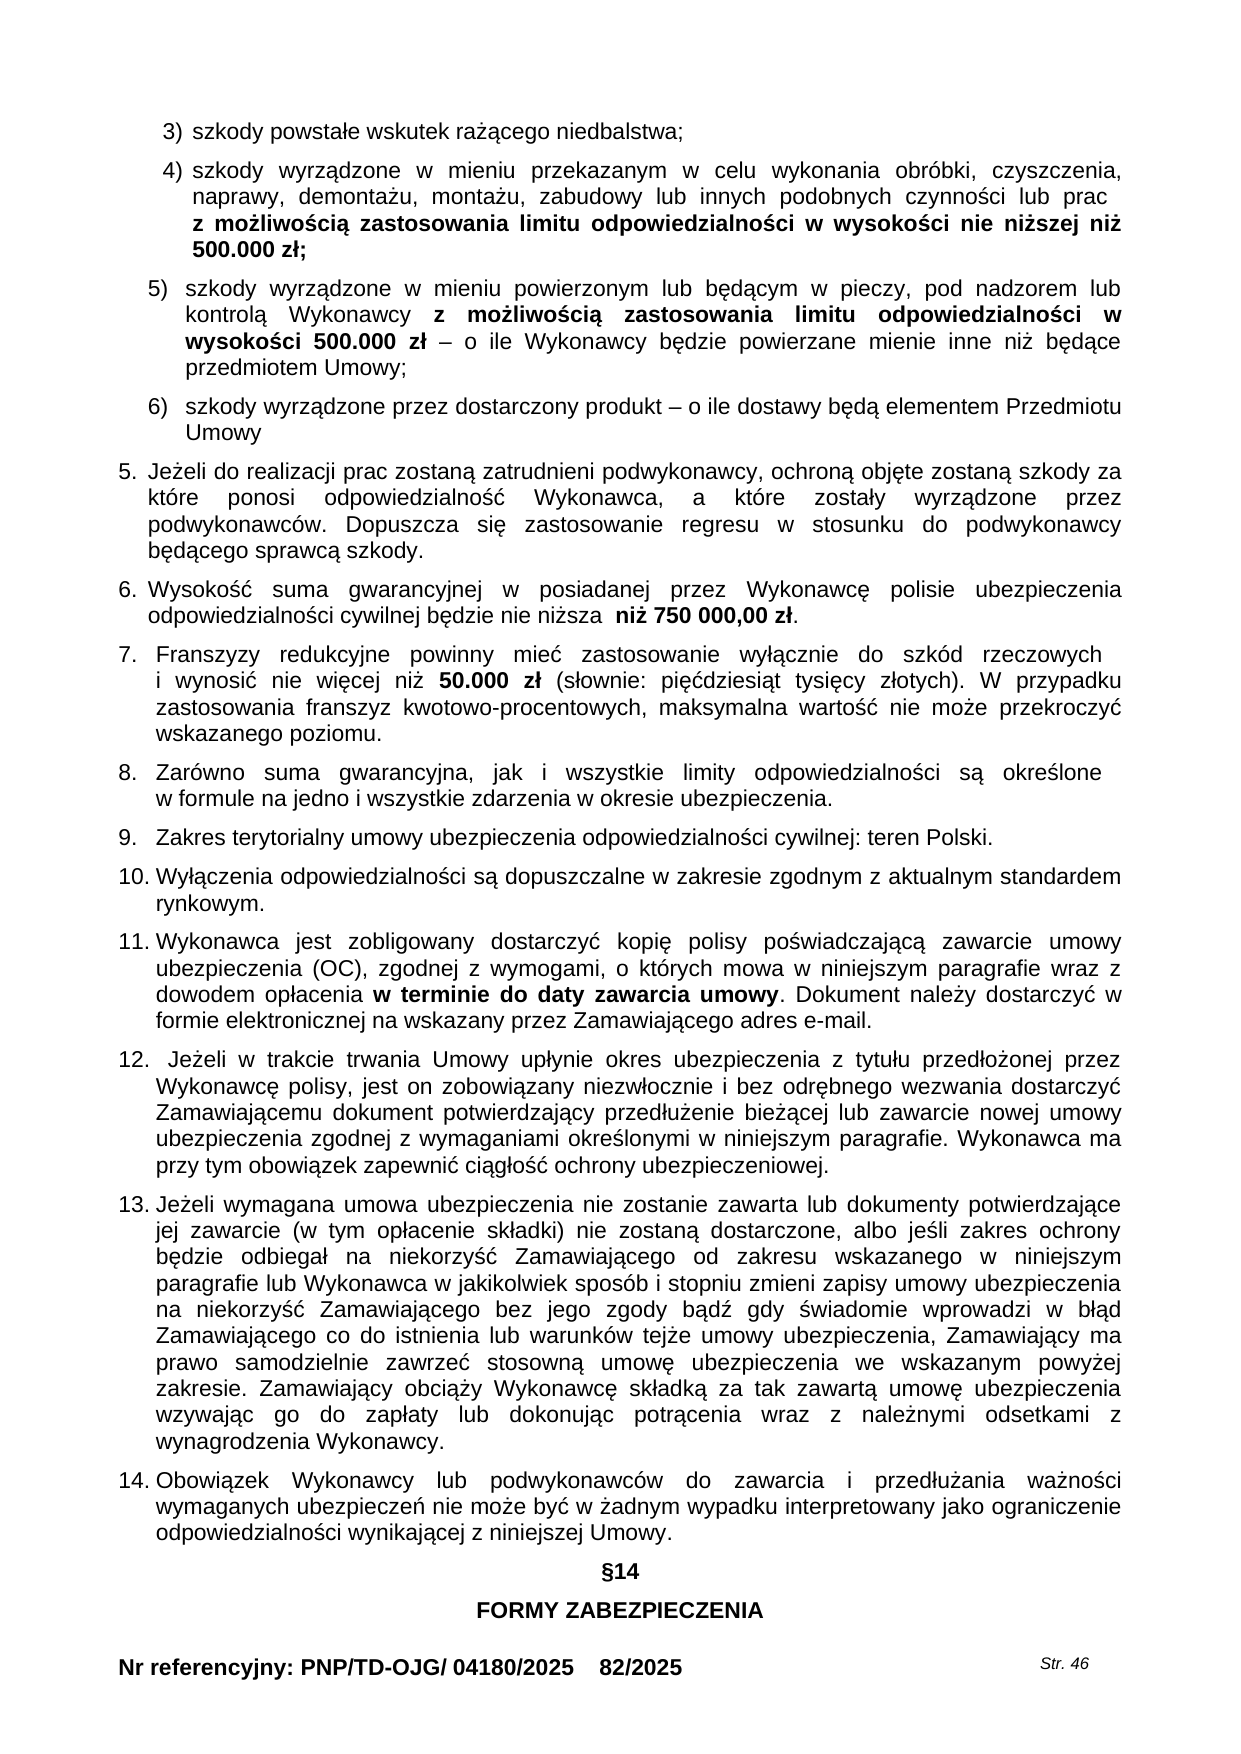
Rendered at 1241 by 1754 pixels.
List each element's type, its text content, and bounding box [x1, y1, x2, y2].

list Franszyzy redukcyjne powinny mieć zastosowanie wyłącznie do szkód rzeczowych i wynosić nie więcej niż 50.000 zł (słownie: pięćdziesiąt tysięcy złotych). W przypadku zastosowania franszyz kwotowo-procentowych, maksymalna wartość nie może przekroczyć wskazanego poziomu. [118, 641, 1122, 747]
list Wyłączenia odpowiedzialności są dopuszczalne w zakresie zgodnym z aktualnym standardem rynkowym. [118, 863, 1122, 916]
list Jeżeli do realizacji prac zostaną zatrudnieni podwykonawcy, ochroną objęte zostaną szkody za które ponosi odpowiedzialność Wykonawca, a które zostały wyrządzone przez podwykonawców. Dopuszcza się zastosowanie regresu w stosunku do podwykonawcy będącego sprawcą szkody. [118, 458, 1122, 563]
list Jeżeli w trakcie trwania Umowy upłynie okres ubezpieczenia z tytułu przedłożonej przez Wykonawcę polisy, jest on zobowiązany niezwłocznie i bez odrębnego wezwania dostarczyć Zamawiającemu dokument potwierdzający przedłużenie bieżącej lub zawarcie nowej umowy ubezpieczenia zgodnej z wymaganiami określonymi w niniejszym paragrafie. Wykonawca ma przy tym obowiązek zapewnić ciągłość ochrony ubezpieczeniowej. [118, 1046, 1122, 1178]
list Wysokość suma gwarancyjnej w posiadanej przez Wykonawcę polisie ubezpieczenia odpowiedzialności cywilnej będzie nie niższa niż 750 000,00 zł. [118, 576, 1122, 629]
list szkody wyrządzone w mieniu powierzonym lub będącym w pieczy, pod nadzorem lub kontrolą Wykonawcy z możliwością zastosowania limitu odpowiedzialności w wysokości 500.000 zł – o ile Wykonawcy będzie powierzane mienie inne niż będące przedmiotem Umowy; [148, 275, 1122, 380]
list FORMY ZABEZPIECZENIA [118, 1597, 1122, 1623]
list §14 [118, 1558, 1122, 1584]
list Jeżeli wymagana umowa ubezpieczenia nie zostanie zawarta lub dokumenty potwierdzające jej zawarcie (w tym opłacenie składki) nie zostaną dostarczone, albo jeśli zakres ochrony będzie odbiegał na niekorzyść Zamawiającego od zakresu wskazanego w niniejszym paragrafie lub Wykonawca w jakikolwiek sposób i stopniu zmieni zapisy umowy ubezpieczenia na niekorzyść Zamawiającego bez jego zgody bądź gdy świadomie wprowadzi w błąd Zamawiającego co do istnienia lub warunków tejże umowy ubezpieczenia, Zamawiający ma prawo samodzielnie zawrzeć stosowną umowę ubezpieczenia we wskazanym powyżej zakresie. Zamawiający obciąży Wykonawcę składką za tak zawartą umowę ubezpieczenia wzywając go do zapłaty lub dokonując potrącenia wraz z należnymi odsetkami z wynagrodzenia Wykonawcy. [118, 1191, 1122, 1454]
list Obowiązek Wykonawcy lub podwykonawców do zawarcia i przedłużania ważności wymaganych ubezpieczeń nie może być w żadnym wypadku interpretowany jako ograniczenie odpowiedzialności wynikającej z niniejszej Umowy. [118, 1467, 1122, 1546]
list Zakres terytorialny umowy ubezpieczenia odpowiedzialności cywilnej: teren Polski. [118, 824, 1122, 851]
list szkody wyrządzone przez dostarczony produkt – o ile dostawy będą elementem Przedmiotu Umowy [148, 393, 1122, 446]
list Zarówno suma gwarancyjna, jak i wszystkie limity odpowiedzialności są określone w formule na jedno i wszystkie zdarzenia w okresie ubezpieczenia. [118, 759, 1122, 812]
list szkody wyrządzone w mieniu przekazanym w celu wykonania obróbki, czyszczenia, naprawy, demontażu, montażu, zabudowy lub innych podobnych czynności lub prac z możliwością zastosowania limitu odpowiedzialności w wysokości nie niższej niż 500.000 zł; [162, 157, 1122, 262]
list szkody powstałe wskutek rażącego niedbalstwa; [162, 118, 1122, 144]
list Wykonawca jest zobligowany dostarczyć kopię polisy poświadczającą zawarcie umowy ubezpieczenia (OC), zgodnej z wymogami, o których mowa w niniejszym paragrafie wraz z dowodem opłacenia w terminie do daty zawarcia umowy. Dokument należy dostarczyć w formie elektronicznej na wskazany przez Zamawiającego adres e-mail. [118, 928, 1122, 1034]
